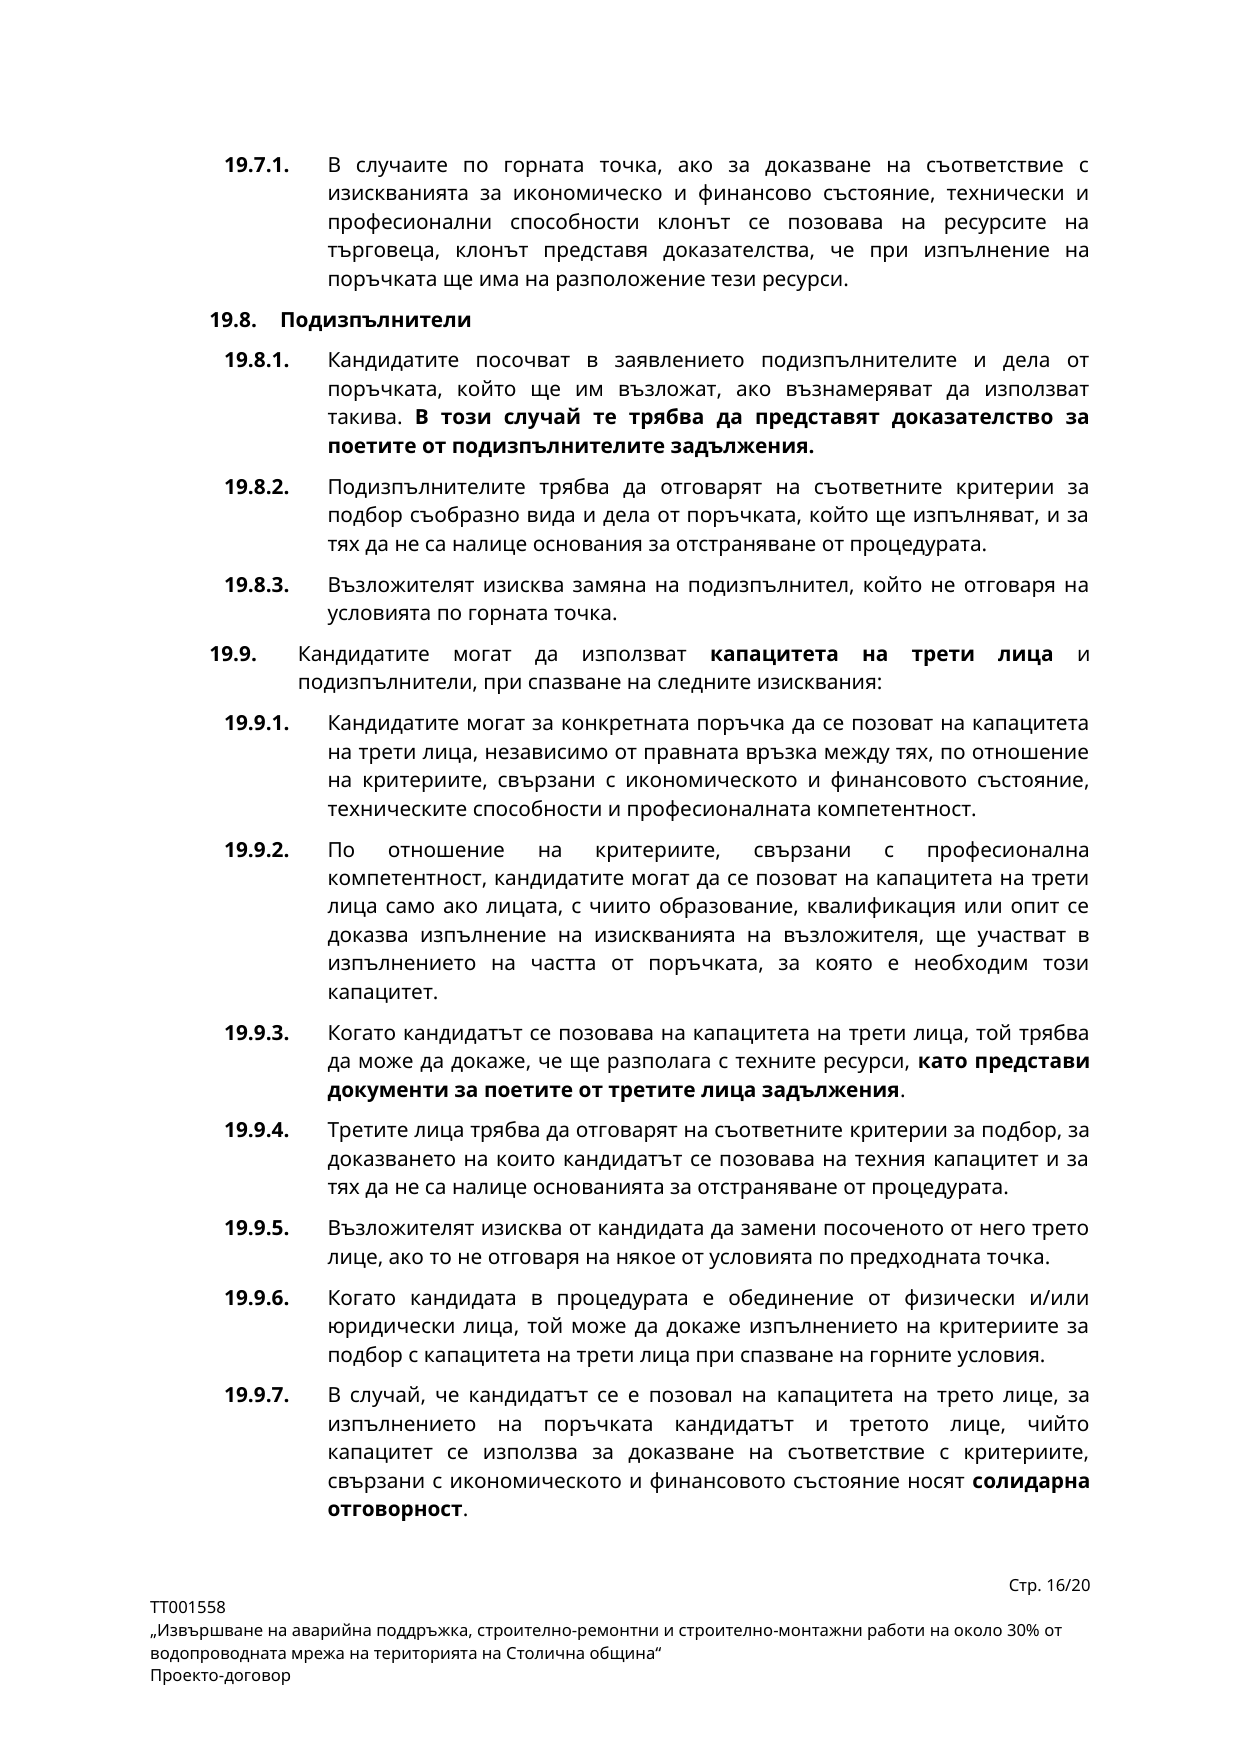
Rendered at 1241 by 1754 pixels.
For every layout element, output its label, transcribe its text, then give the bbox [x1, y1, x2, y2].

list В случай, че кандидатът се е позовал на капацитета на трето лице, за изпълнението на поръчката кандидатът и третото лице, чийто капацитет се използва за доказване на съответствие с критериите, свързани с икономическото и финансовото състояние носят солидарна отговорност. [224, 1381, 1090, 1523]
list Когато кандидатът се позовава на капацитета на трети лица, той трябва да може да докаже, че ще разполага с техните ресурси, като представи документи за поетите от третите лица задължения. [224, 1018, 1090, 1103]
list Когато кандидата в процедурата е обединение от физически и/или юридически лица, той може да докаже изпълнението на критериите за подбор с капацитета на трети лица при спазване на горните условия. [224, 1283, 1090, 1368]
list Кандидатите посочват в заявлението подизпълнителите и дела от поръчката, който ще им възложат, ако възнамеряват да използват такива. В този случай те трябва да представят доказателство за поетите от подизпълнителите задължения. [224, 346, 1090, 459]
list Кандидатите могат да използват капацитета на трети лица и подизпълнители, при спазване на следните изисквания: [209, 639, 1090, 696]
list Кандидатите могат за конкретната поръчка да се позоват на капацитета на трети лица, независимо от правната връзка между тях, по отношение на критериите, свързани с икономическото и финансовото състояние, техническите способности и професионалната компетентност. [224, 708, 1090, 822]
list Възложителят изисква замяна на подизпълнител, който не отговаря на условията по горната точка. [224, 570, 1090, 627]
list В случаите по горната точка, ако за доказване на съответствие с изискванията за икономическо и финансово състояние, технически и професионални способности клонът се позовава на ресурсите на търговеца, клонът представя доказателства, че при изпълнение на поръчката ще има на разположение тези ресурси. [224, 150, 1090, 292]
list По отношение на критериите, свързани с професионална компетентност, кандидатите могат да се позоват на капацитета на трети лица само ако лицата, с чиито образование, квалификация или опит се доказва изпълнение на изискванията на възложителя, ще участват в изпълнението на частта от поръчката, за която е необходим този капацитет. [224, 835, 1090, 1005]
list Подизпълнителите трябва да отговарят на съответните критерии за подбор съобразно вида и дела от поръчката, който ще изпълняват, и за тях да не са налице основания за отстраняване от процедурата. [224, 472, 1090, 557]
list Възложителят изисква от кандидата да замени посоченото от него трето лице, ако то не отговаря на някое от условията по предходната точка. [224, 1213, 1090, 1270]
list Подизпълнители [209, 305, 1090, 333]
list Третите лица трябва да отговарят на съответните критерии за подбор, за доказването на които кандидатът се позовава на техния капацитет и за тях да не са налице основанията за отстраняване от процедурата. [224, 1116, 1090, 1201]
